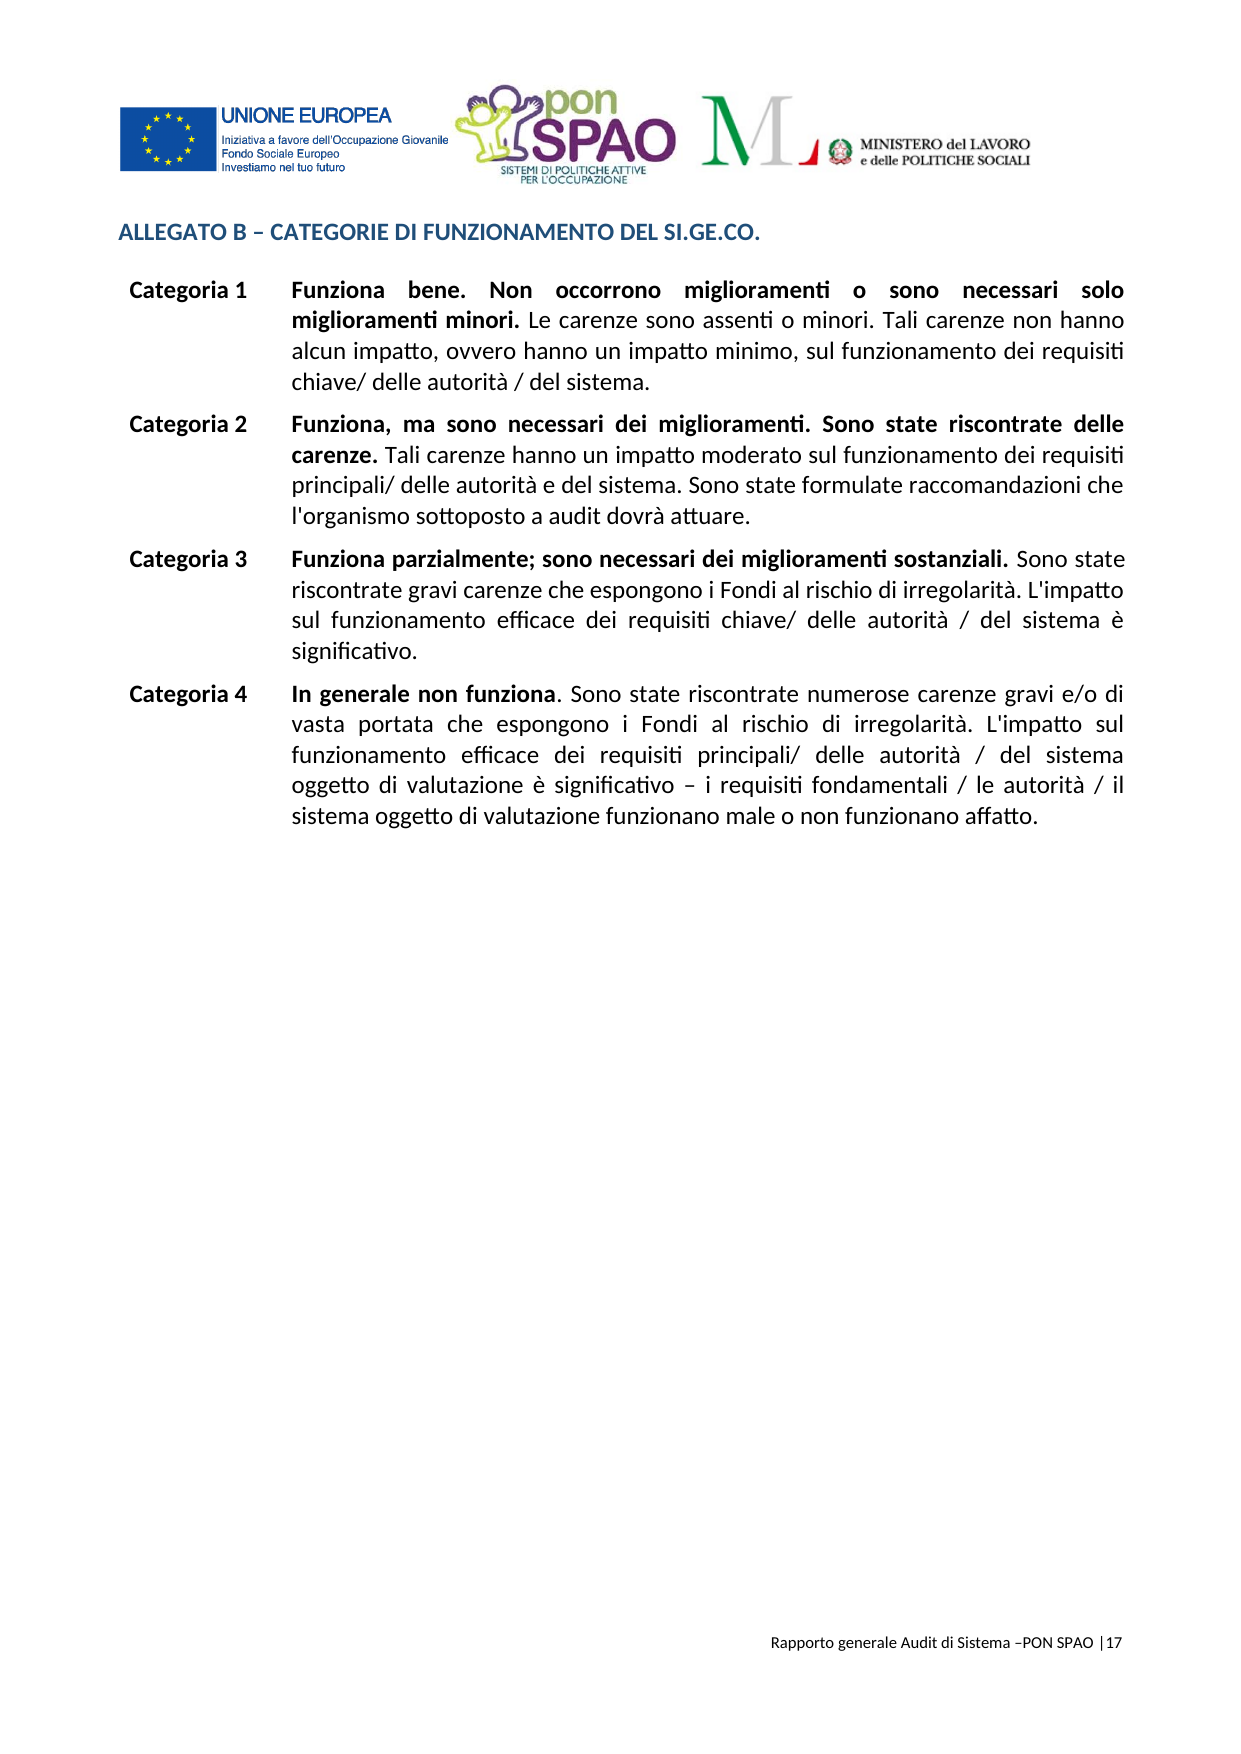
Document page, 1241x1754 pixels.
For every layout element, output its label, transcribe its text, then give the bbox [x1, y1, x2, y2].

table_cell In generale non funziona. Sono state riscontrate numerose carenze gravi e/o di vasta portata che espongono i Fondi al rischio di irregolarità. L'impatto sul funzionamento efficace dei requisiti principali/ delle autorità / del sistema oggetto di valutazione è significativo – i requisiti fondamentali / le autorità / il sistema oggetto di valutazione funzionano male o non funzionano affatto. [280, 678, 1136, 886]
table_cell Funziona, ma sono necessari dei miglioramenti. Sono state riscontrate delle carenze. Tali carenze hanno un impatto moderato sul funzionamento dei requisiti principali/ delle autorità e del sistema. Sono state formulate raccomandazioni che l'organismo sottoposto a audit dovrà attuare. [280, 409, 1136, 543]
subtitle ALLEGATO B – CATEGORIE DI FUNZIONAMENTO DEL SI.GE.CO. [118, 216, 1122, 247]
table_cell Funziona parzialmente; sono necessari dei miglioramenti sostanziali. Sono state riscontrate gravi carenze che espongono i Fondi al rischio di irregolarità. L'impatto sul funzionamento efficace dei requisiti chiave/ delle autorità / del sistema è significativo. [280, 543, 1136, 678]
table_header Categoria 1 [118, 262, 280, 409]
table_cell Categoria 4 [118, 678, 280, 886]
table_cell Categoria 2 [118, 409, 280, 543]
table_header Funziona bene. Non occorrono miglioramenti o sono necessari solo miglioramenti minori. Le carenze sono assenti o minori. Tali carenze non hanno alcun impatto, ovvero hanno un impatto minimo, sul funzionamento dei requisiti chiave/ delle autorità / del sistema. [280, 262, 1136, 409]
table_cell Categoria 3 [118, 543, 280, 678]
